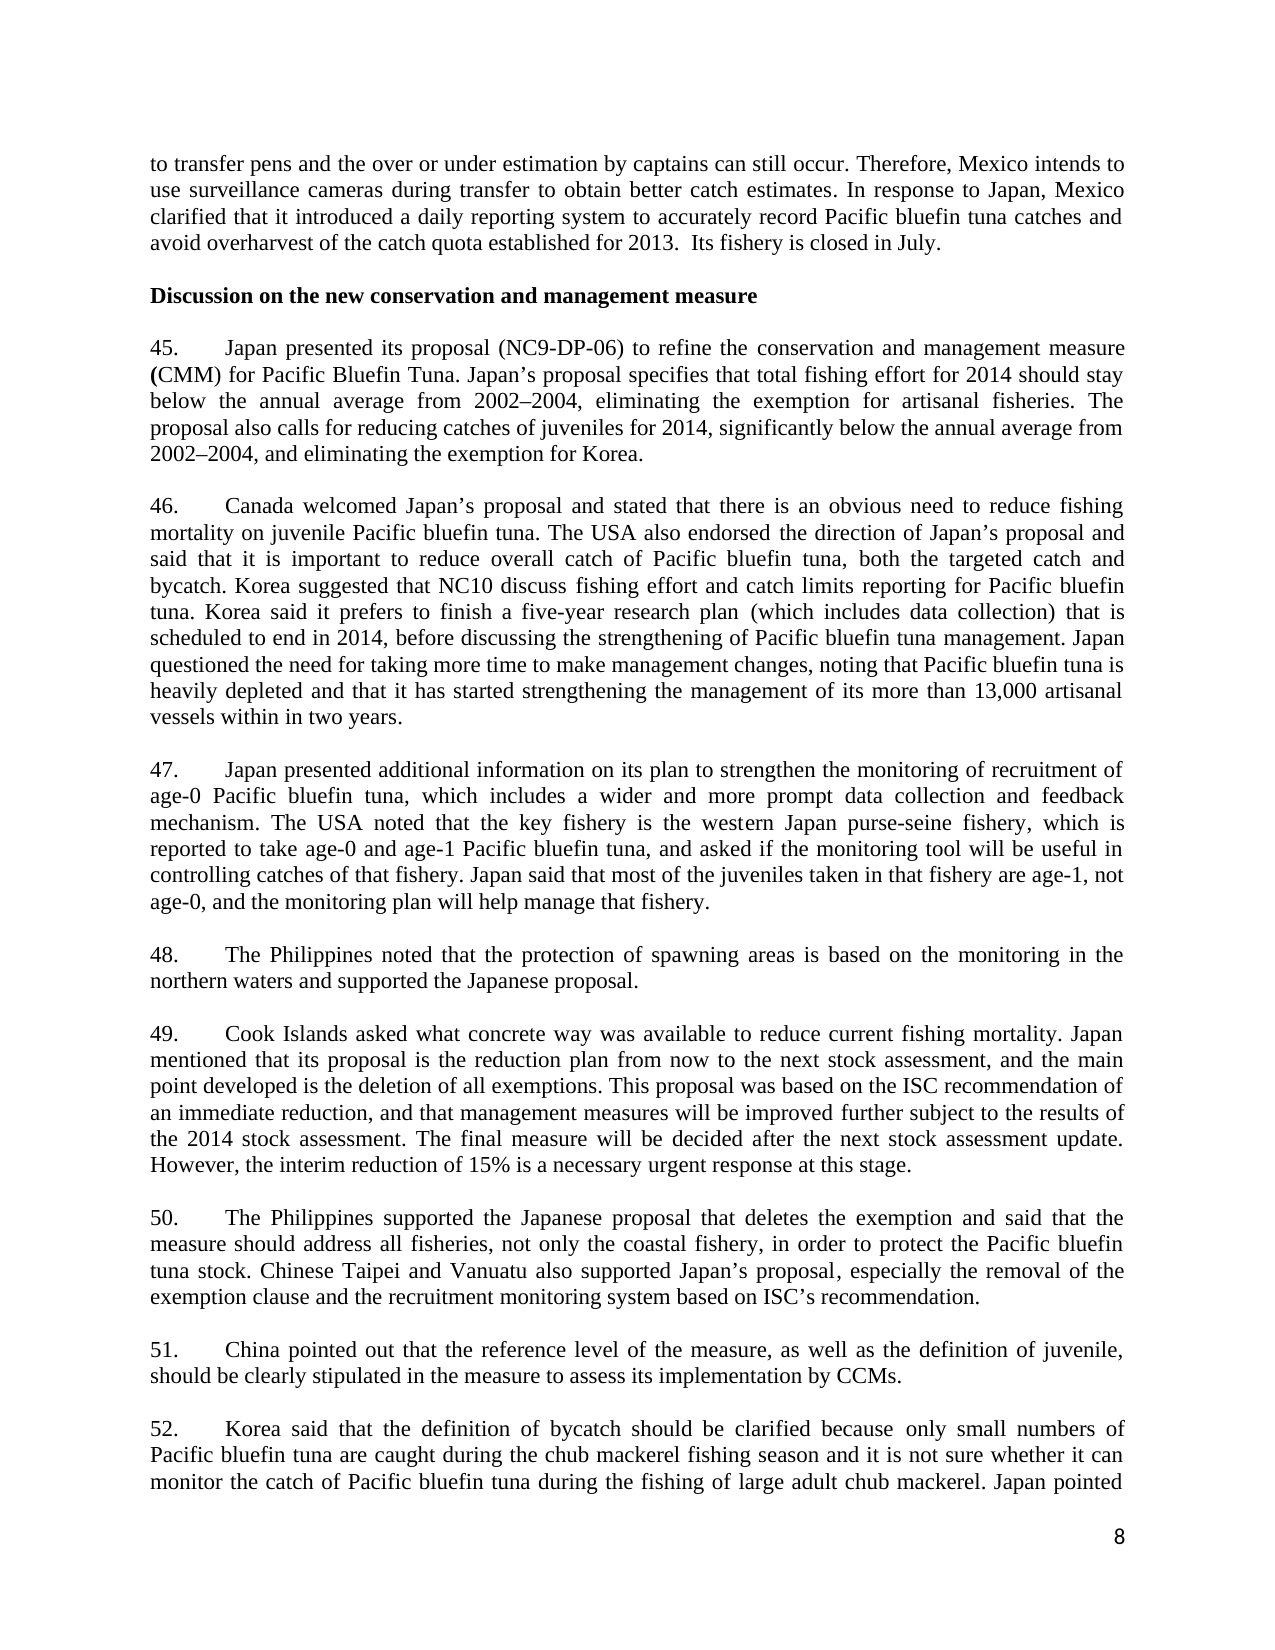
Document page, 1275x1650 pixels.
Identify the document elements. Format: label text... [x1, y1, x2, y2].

list Japan presented additional information on its plan to strengthen the monitoring of recruitment of age-0 Pacific bluefin tuna, which includes a wider and more prompt data collection and feedback mechanism. The USA noted that the key fishery is the western Japan purse-seine fishery, which is reported to take age-0 and age-1 Pacific bluefin tuna, and asked if the monitoring tool will be useful in controlling catches of that fishery. Japan said that most of the juveniles taken in that fishery are age-1, not age-0, and the monitoring plan will help manage that fishery. [150, 756, 1125, 914]
list Japan presented its proposal (NC9-DP-06) to refine the conservation and management measure (CMM) for Pacific Bluefin Tuna. Japan’s proposal specifies that total fishing effort for 2014 should stay below the annual average from 2002–2004, eliminating the exemption for artisanal fisheries. The proposal also calls for reducing catches of juveniles for 2014, significantly below the annual average from 2002–2004, and eliminating the exemption for Korea. [150, 334, 1125, 466]
list The Philippines noted that the protection of spawning areas is based on the monitoring in the northern waters and supported the Japanese proposal. [150, 941, 1125, 993]
list Canada welcomed Japan’s proposal and stated that there is an obvious need to reduce fishing mortality on juvenile Pacific bluefin tuna. The USA also endorsed the direction of Japan’s proposal and said that it is important to reduce overall catch of Pacific bluefin tuna, both the targeted catch and bycatch. Korea suggested that NC10 discuss fishing effort and catch limits reporting for Pacific bluefin tuna. Korea said it prefers to finish a five-year research plan (which includes data collection) that is scheduled to end in 2014, before discussing the strengthening of Pacific bluefin tuna management. Japan questioned the need for taking more time to make management changes, noting that Pacific bluefin tuna is heavily depleted and that it has started strengthening the management of its more than 13,000 artisanal vessels within in two years. [150, 493, 1125, 730]
text Discussion on the new conservation and management measure [150, 282, 1125, 308]
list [150, 150, 1125, 255]
list The Philippines supported the Japanese proposal that deletes the exemption and said that the measure should address all fisheries, not only the coastal fishery, in order to protect the Pacific bluefin tuna stock. Chinese Taipei and Vanuatu also supported Japan’s proposal, especially the removal of the exemption clause and the recruitment monitoring system based on ISC’s recommendation. [150, 1204, 1125, 1309]
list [150, 1415, 1125, 1494]
list Cook Islands asked what concrete way was available to reduce current fishing mortality. Japan mentioned that its proposal is the reduction plan from now to the next stock assessment, and the main point developed is the deletion of all exemptions. This proposal was based on the ISC recommendation of an immediate reduction, and that management measures will be improved further subject to the results of the 2014 stock assessment. The final measure will be decided after the next stock assessment update. However, the interim reduction of 15% is a necessary urgent response at this stage. [150, 1020, 1125, 1178]
list China pointed out that the reference level of the measure, as well as the definition of juvenile, should be clearly stipulated in the measure to assess its implementation by CCMs. [150, 1336, 1125, 1389]
